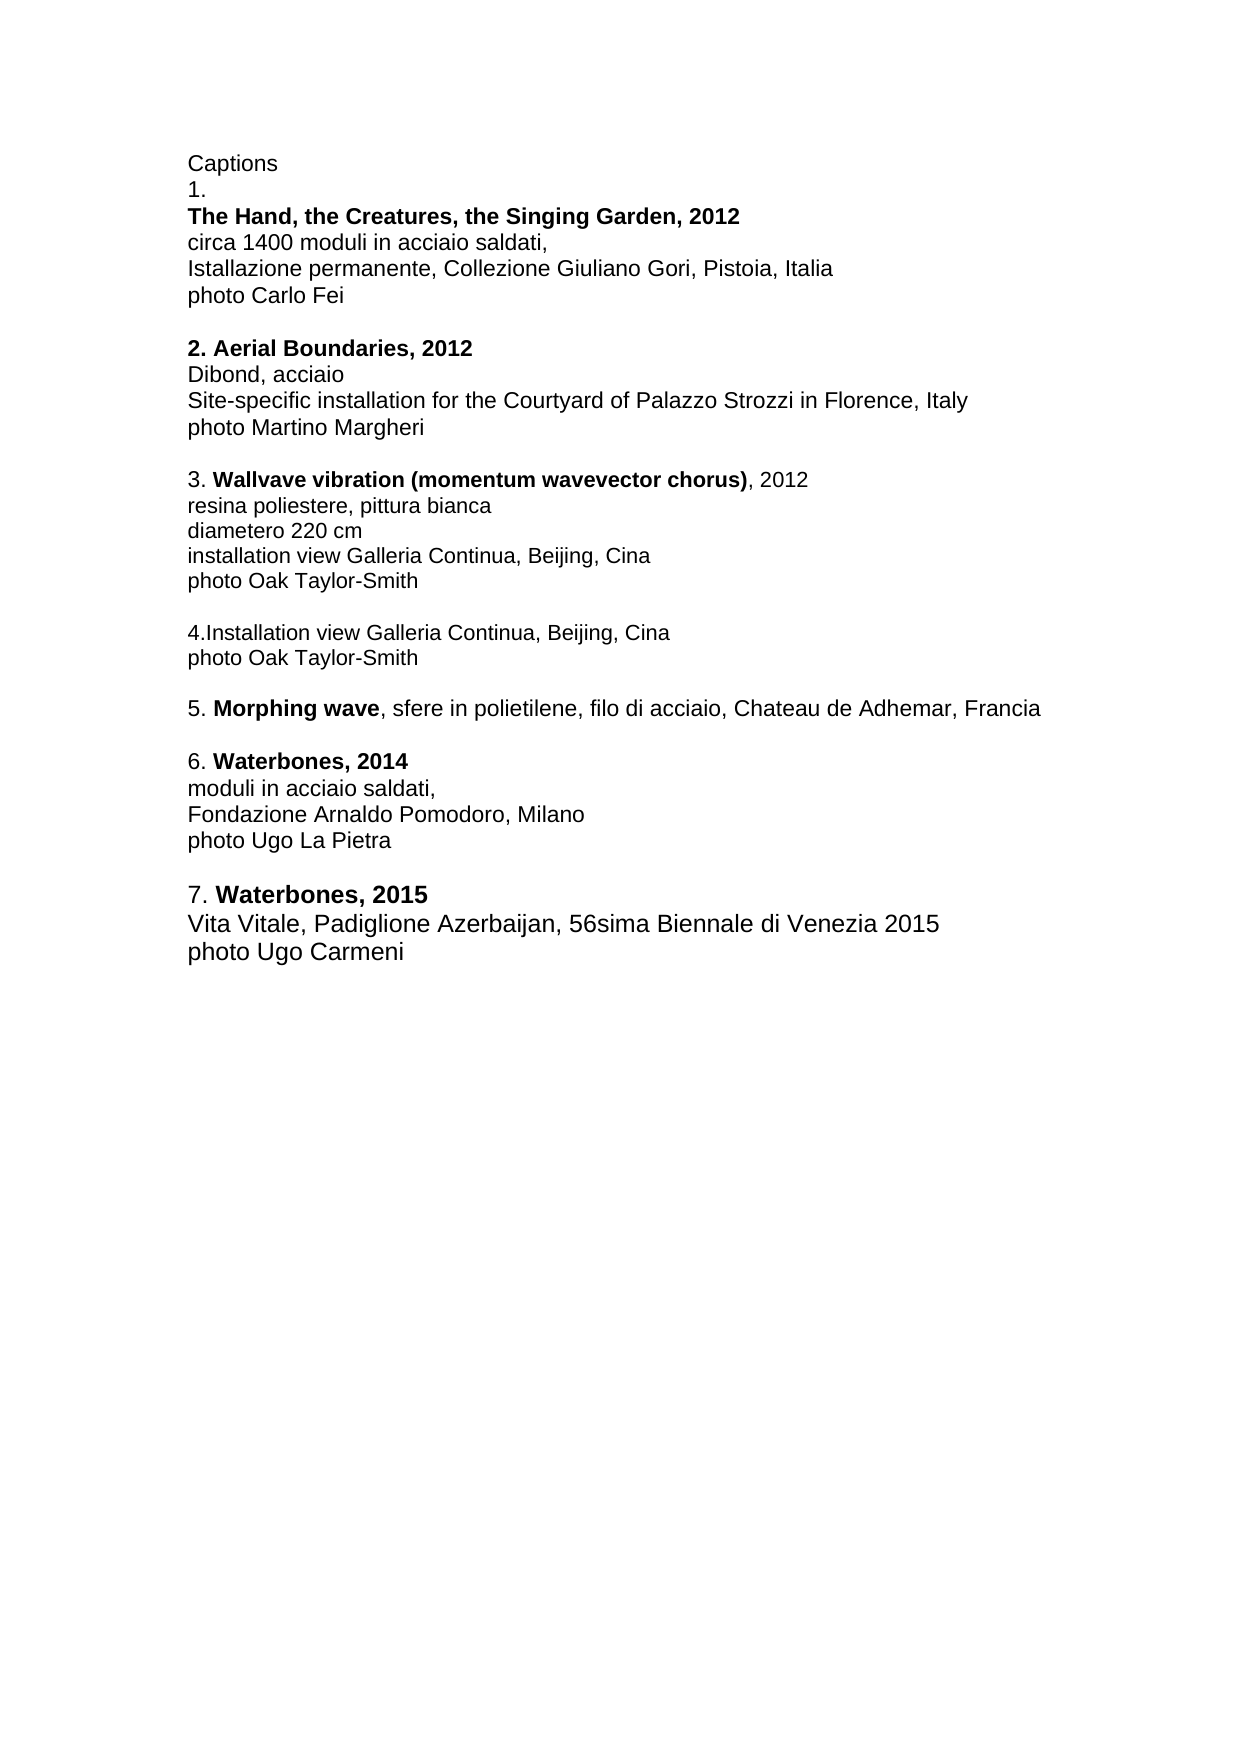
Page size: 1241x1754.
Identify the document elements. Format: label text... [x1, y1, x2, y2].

text moduli in acciaio saldati, [187, 774, 1053, 801]
text 3. Wallvave vibration (momentum wavevector chorus), 2012 [187, 466, 1053, 493]
text Fondazione Arnaldo Pomodoro, Milano [187, 801, 1053, 827]
text photo Martino Margheri [187, 413, 1053, 440]
text 2. Aerial Boundaries, 2012 [187, 334, 1053, 361]
text The Hand, the Creatures, the Singing Garden, 2012 [187, 203, 1053, 229]
text photo Carlo Fei [187, 282, 1053, 308]
text resina poliestere, pittura bianca diametero 220 cm installation view Galleria Continua, Beijing, Cina [187, 493, 1053, 568]
text Vita Vitale, Padiglione Azerbaijan, 56sima Biennale di Venezia 2015 photo Ugo Carmeni [187, 909, 1053, 966]
text photo Oak Taylor-Smith [187, 645, 1053, 670]
text circa 1400 moduli in acciaio saldati, Istallazione permanente, Collezione Giuliano Gori, Pistoia, Italia [187, 229, 1053, 282]
text photo Ugo La Pietra [187, 827, 1053, 853]
text 6. Waterbones, 2014 [187, 748, 1053, 774]
text 5. Morphing wave, sfere in polietilene, filo di acciaio, Chateau de Adhemar, Francia [187, 695, 1053, 722]
text 4.Installation view Galleria Continua, Beijing, Cina [187, 620, 1053, 645]
text Dibond, acciaio Site-specific installation for the Courtyard of Palazzo Strozzi in Florence, Italy [187, 361, 1053, 413]
text 1. [187, 176, 1053, 203]
text Captions [187, 150, 1053, 176]
text 7. Waterbones, 2015 [187, 880, 1053, 909]
text photo Oak Taylor-Smith [187, 568, 1053, 593]
